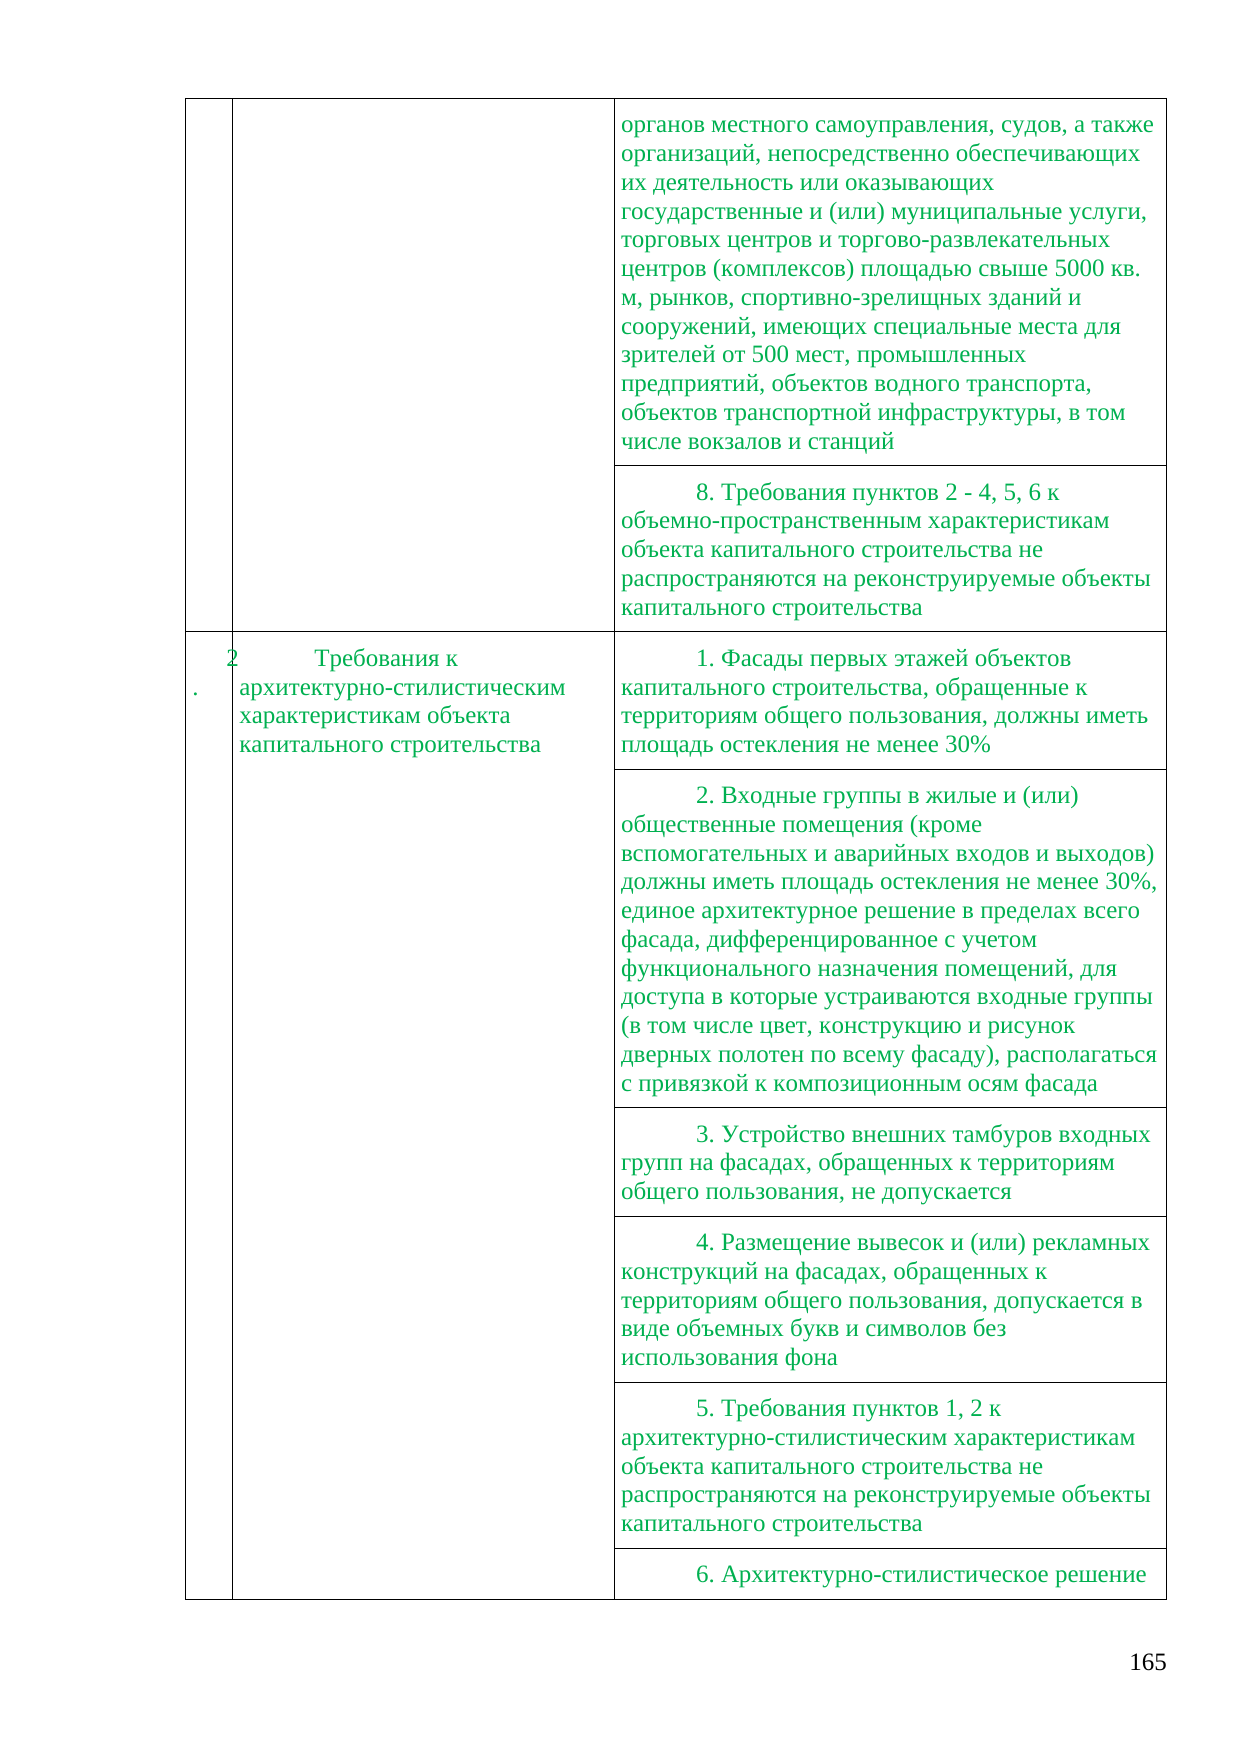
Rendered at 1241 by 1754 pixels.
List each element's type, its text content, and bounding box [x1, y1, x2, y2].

table_cell 8. Требования пунктов 2 - 4, 5, 6 к объемно-пространственным характеристикам объекта капитального строительства не распространяются на реконструируемые объекты капитального строительства [615, 466, 1166, 631]
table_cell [615, 1549, 1166, 1599]
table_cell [615, 99, 1166, 465]
table_cell 2. [186, 632, 232, 1599]
table_cell 2. Входные группы в жилые и (или) общественные помещения (кроме вспомогательных и аварийных входов и выходов) должны иметь площадь остекления не менее 30%, единое архитектурное решение в пределах всего фасада, дифференцированное с учетом функционального назначения помещений, для доступа в которые устраиваются входные группы (в том числе цвет, конструкцию и рисунок дверных полотен по всему фасаду), располагаться с привязкой к композиционным осям фасада [615, 770, 1166, 1107]
table_cell 3. Устройство внешних тамбуров входных групп на фасадах, обращенных к территориям общего пользования, не допускается [615, 1108, 1166, 1216]
table_cell 4. Размещение вывесок и (или) рекламных конструкций на фасадах, обращенных к территориям общего пользования, допускается в виде объемных букв и символов без использования фона [615, 1217, 1166, 1382]
table_cell Требования к архитектурно-стилистическим характеристикам объекта капитального строительства [233, 632, 614, 1599]
table_cell 5. Требования пунктов 1, 2 к архитектурно-стилистическим характеристикам объекта капитального строительства не распространяются на реконструируемые объекты капитального строительства [615, 1383, 1166, 1548]
table_cell 1. Фасады первых этажей объектов капитального строительства, обращенные к территориям общего пользования, должны иметь площадь остекления не менее 30% [615, 632, 1166, 768]
